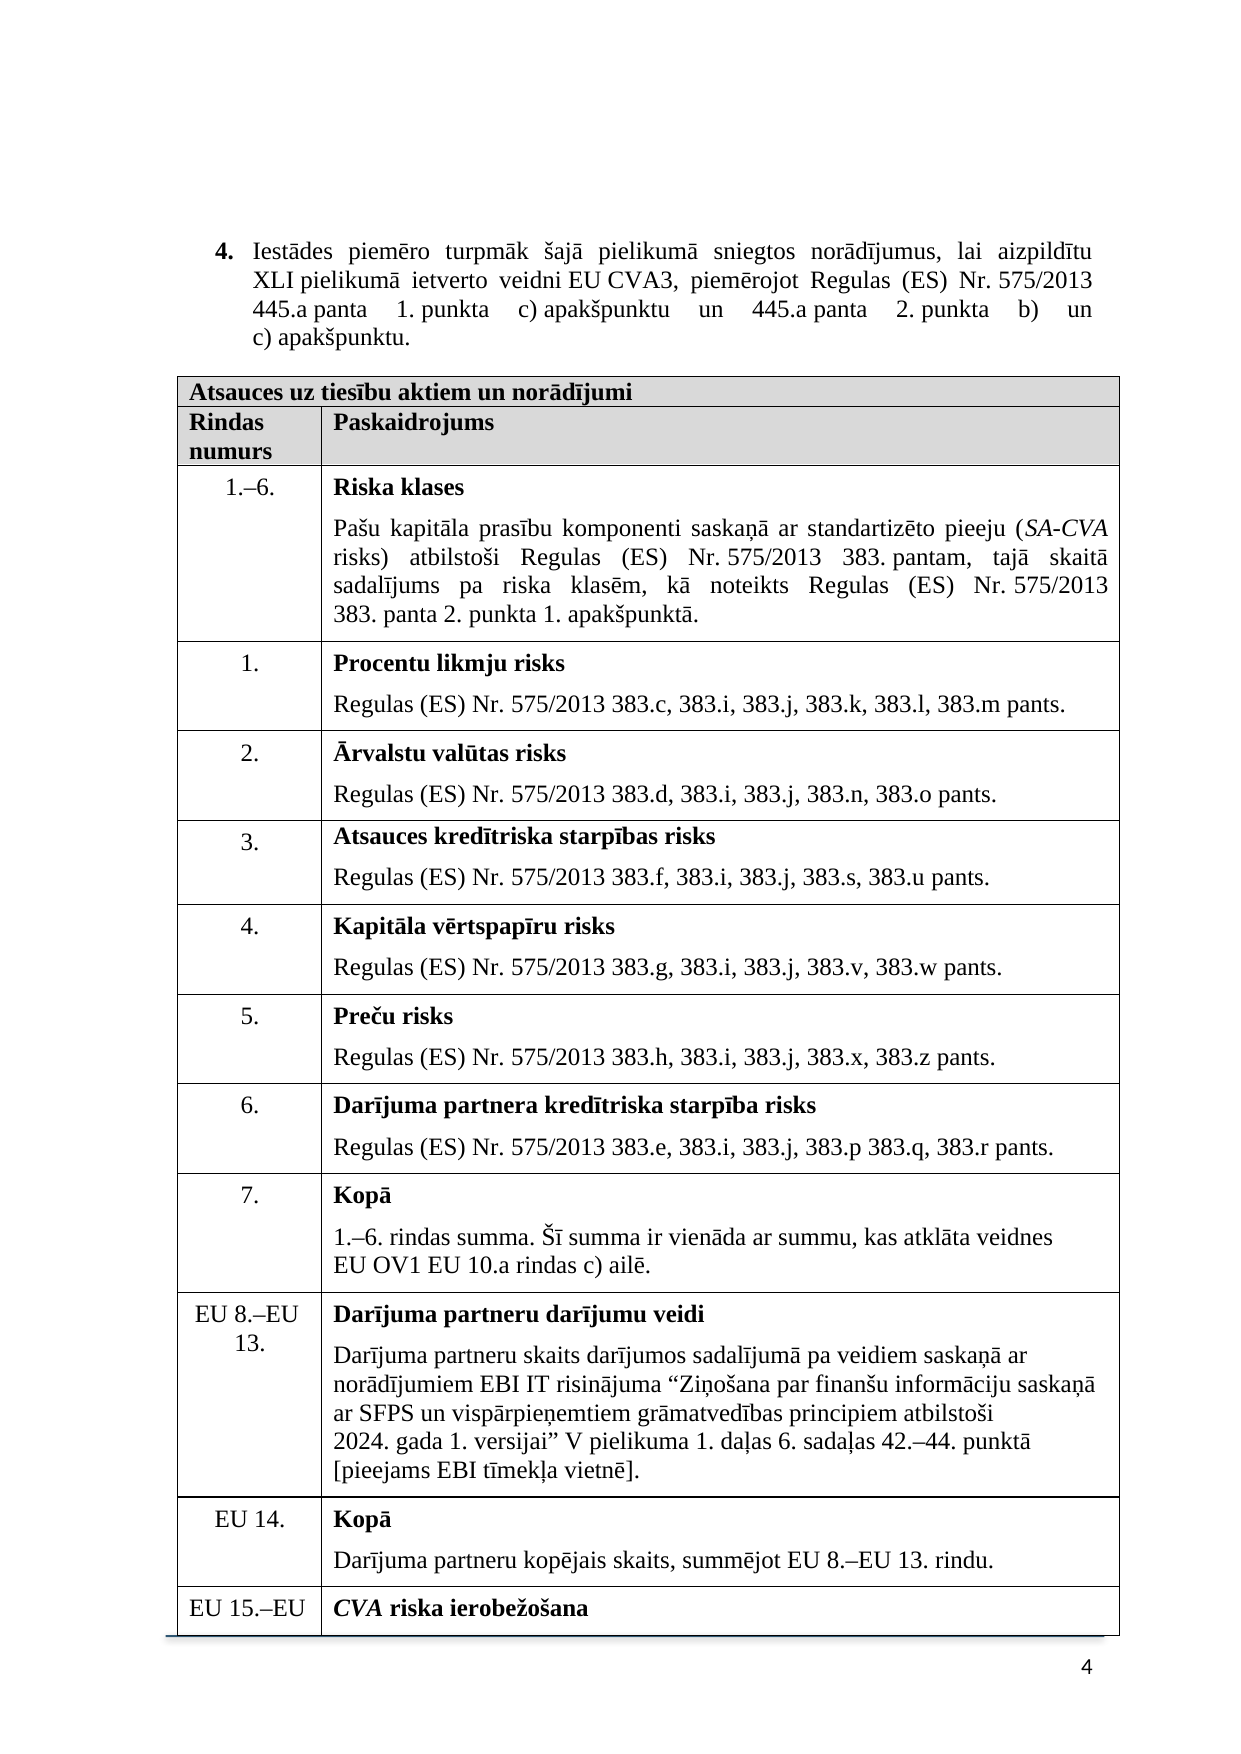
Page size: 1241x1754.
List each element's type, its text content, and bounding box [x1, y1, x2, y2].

table_header Atsauces uz tiesību aktiem un norādījumi [178, 377, 1119, 406]
table_cell 7. [178, 1174, 321, 1292]
table_cell Rindas numurs [178, 407, 321, 464]
table_cell 2. [178, 731, 321, 820]
table_cell Kapitāla vērtspapīru risks Regulas (ES) Nr. 575/2013 383.g, 383.i, 383.j, 383.v, 383.w pants. [322, 905, 1119, 993]
title Iestādes piemēro turpmāk šajā pielikumā sniegtos norādījumus, lai aizpildītu XLI pielikumā ietverto veidni EU CVA3, piemērojot Regulas (ES) Nr. 575/2013 445.a panta 1. punkta c) apakšpunktu un 445.a panta 2. punkta b) un c) apakšpunktu. [215, 236, 1092, 351]
table_cell EU 8.–EU 13. [178, 1293, 321, 1496]
table_cell 3. [178, 821, 321, 904]
table_cell 1. [178, 642, 321, 730]
table_cell 4. [178, 905, 321, 993]
table_cell 1.–6. [178, 466, 321, 641]
table_cell 5. [178, 995, 321, 1083]
table_cell Darījuma partneru darījumu veidi Darījuma partneru skaits darījumos sadalījumā pa veidiem saskaņā ar norādījumiem EBI IT risinājuma “Ziņošana par finanšu informāciju saskaņā ar SFPS un vispārpieņemtiem grāmatvedības principiem atbilstoši 2024. gada 1. versijai” V pielikuma 1. daļas 6. sadaļas 42.–44. punktā [pieejams EBI tīmekļa vietnē]. [322, 1293, 1119, 1496]
table_cell Paskaidrojums [322, 407, 1119, 464]
table_cell Kopā Darījuma partneru kopējais skaits, summējot EU 8.–EU 13. rindu. [322, 1498, 1119, 1586]
table_cell Ārvalstu valūtas risks Regulas (ES) Nr. 575/2013 383.d, 383.i, 383.j, 383.n, 383.o pants. [322, 731, 1119, 820]
table_cell Darījuma partnera kredītriska starpība risks Regulas (ES) Nr. 575/2013 383.e, 383.i, 383.j, 383.p 383.q, 383.r pants. [322, 1084, 1119, 1173]
table_cell Preču risks Regulas (ES) Nr. 575/2013 383.h, 383.i, 383.j, 383.x, 383.z pants. [322, 995, 1119, 1083]
table_cell Riska klases Pašu kapitāla prasību komponenti saskaņā ar standartizēto pieeju (SA-CVA risks) atbilstoši Regulas (ES) Nr. 575/2013 383. pantam, tajā skaitā sadalījums pa riska klasēm, kā noteikts Regulas (ES) Nr. 575/2013 383. panta 2. punkta 1. apakšpunktā. [322, 466, 1119, 641]
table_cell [322, 1587, 1119, 1635]
table_cell EU 14. [178, 1498, 321, 1586]
table_cell Atsauces kredītriska starpības risks Regulas (ES) Nr. 575/2013 383.f, 383.i, 383.j, 383.s, 383.u pants. [322, 821, 1119, 904]
table_cell Kopā 1.–6. rindas summa. Šī summa ir vienāda ar summu, kas atklāta veidnes EU OV1 EU 10.a rindas c) ailē. [322, 1174, 1119, 1292]
table_cell 6. [178, 1084, 321, 1173]
table_cell EU 15.–EU 17. [178, 1587, 321, 1635]
table_cell Procentu likmju risks Regulas (ES) Nr. 575/2013 383.c, 383.i, 383.j, 383.k, 383.l, 383.m pants. [322, 642, 1119, 730]
